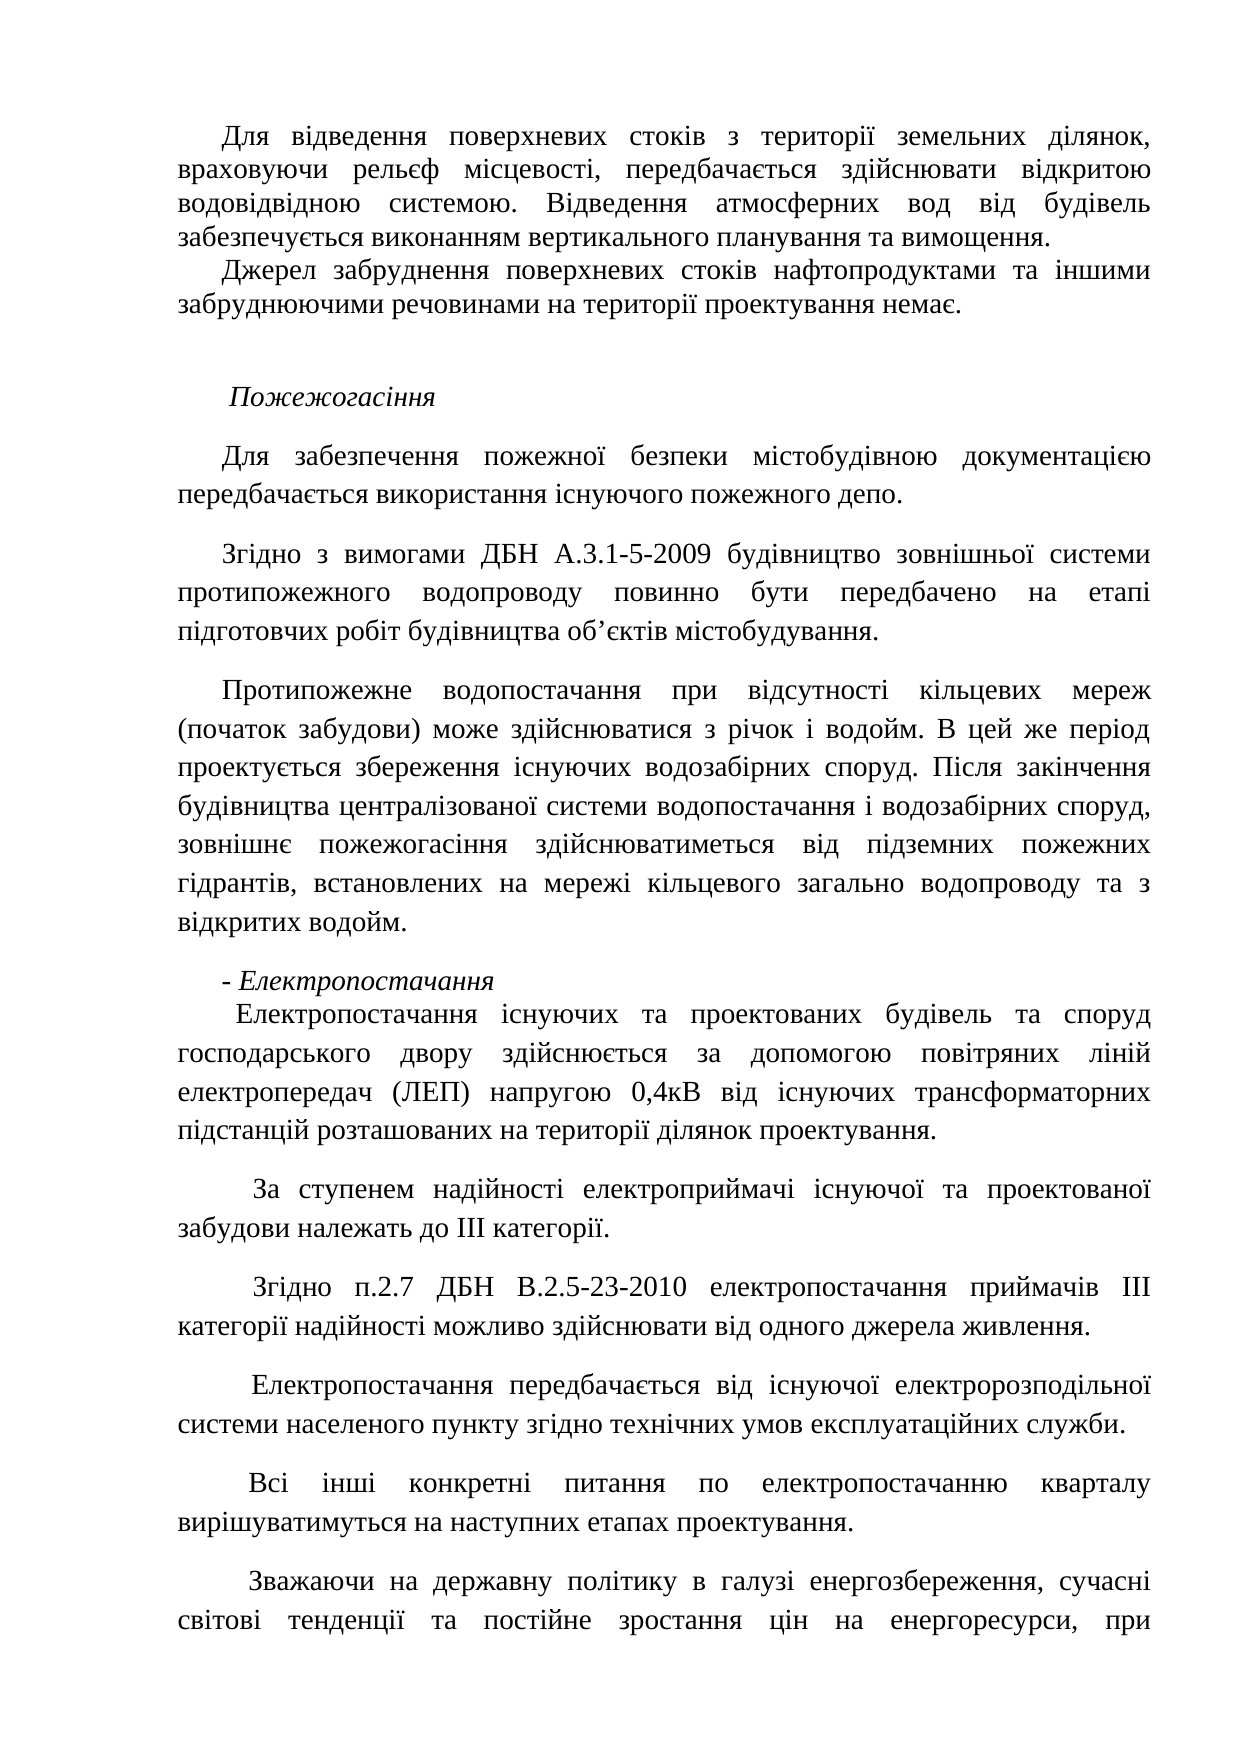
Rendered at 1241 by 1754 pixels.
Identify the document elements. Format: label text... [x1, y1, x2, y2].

text Пожежогасіння [177, 379, 1152, 412]
text Згідно з вимогами ДБН А.3.1-5-2009 будівництво зовнішньої системи протипожежного водопроводу повинно бути передбачено на етапі підготовчих робіт будівництва об’єктів містобудування. [177, 536, 1152, 647]
text Всі інші конкретні питання по електропостачанню кварталу вирішуватимуться на наступних етапах проектування. [177, 1465, 1152, 1537]
text Джерел забруднення поверхневих стоків нафтопродуктами та іншими забруднюючими речовинами на території проектування немає. [177, 252, 1152, 319]
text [177, 1563, 1152, 1635]
text Для відведення поверхневих стоків з території земельних ділянок, враховуючи рельєф місцевості, передбачається здійснювати відкритою водовідвідною системою. Відведення атмосферних вод від будівель забезпечується виконанням вертикального планування та вимощення. [177, 118, 1152, 252]
text Електропостачання існуючих та проектованих будівель та споруд господарського двору здійснюється за допомогою повітряних ліній електропередач (ЛЕП) напругою 0,4кВ від існуючих трансформаторних підстанцій розташованих на території ділянок проектування. [177, 997, 1152, 1146]
text - Електропостачання [177, 963, 1152, 997]
text Для забезпечення пожежної безпеки містобудівною документацією передбачається використання існуючого пожежного депо. [177, 438, 1152, 510]
text За ступенем надійності електроприймачі існуючої та проектованої забудови належать до ІІІ категорії. [177, 1172, 1152, 1244]
text Згідно п.2.7 ДБН В.2.5-23-2010 електропостачання приймачів ІІІ категорії надійності можливо здійснювати від одного джерела живлення. [177, 1269, 1152, 1342]
text Протипожежне водопостачання при відсутності кільцевих мереж (початок забудови) може здійснюватися з річок і водойм. В цей же період проектується збереження існуючих водозабірних споруд. Після закінчення будівництва централізованої системи водопостачання і водозабірних споруд, зовнішнє пожежогасіння здійснюватиметься від підземних пожежних гідрантів, встановлених на мережі кільцевого загально водопроводу та з відкритих водойм. [177, 672, 1152, 937]
text Електропостачання передбачається від існуючої електророзподільної системи населеного пункту згідно технічних умов експлуатаційних служби. [177, 1367, 1152, 1439]
